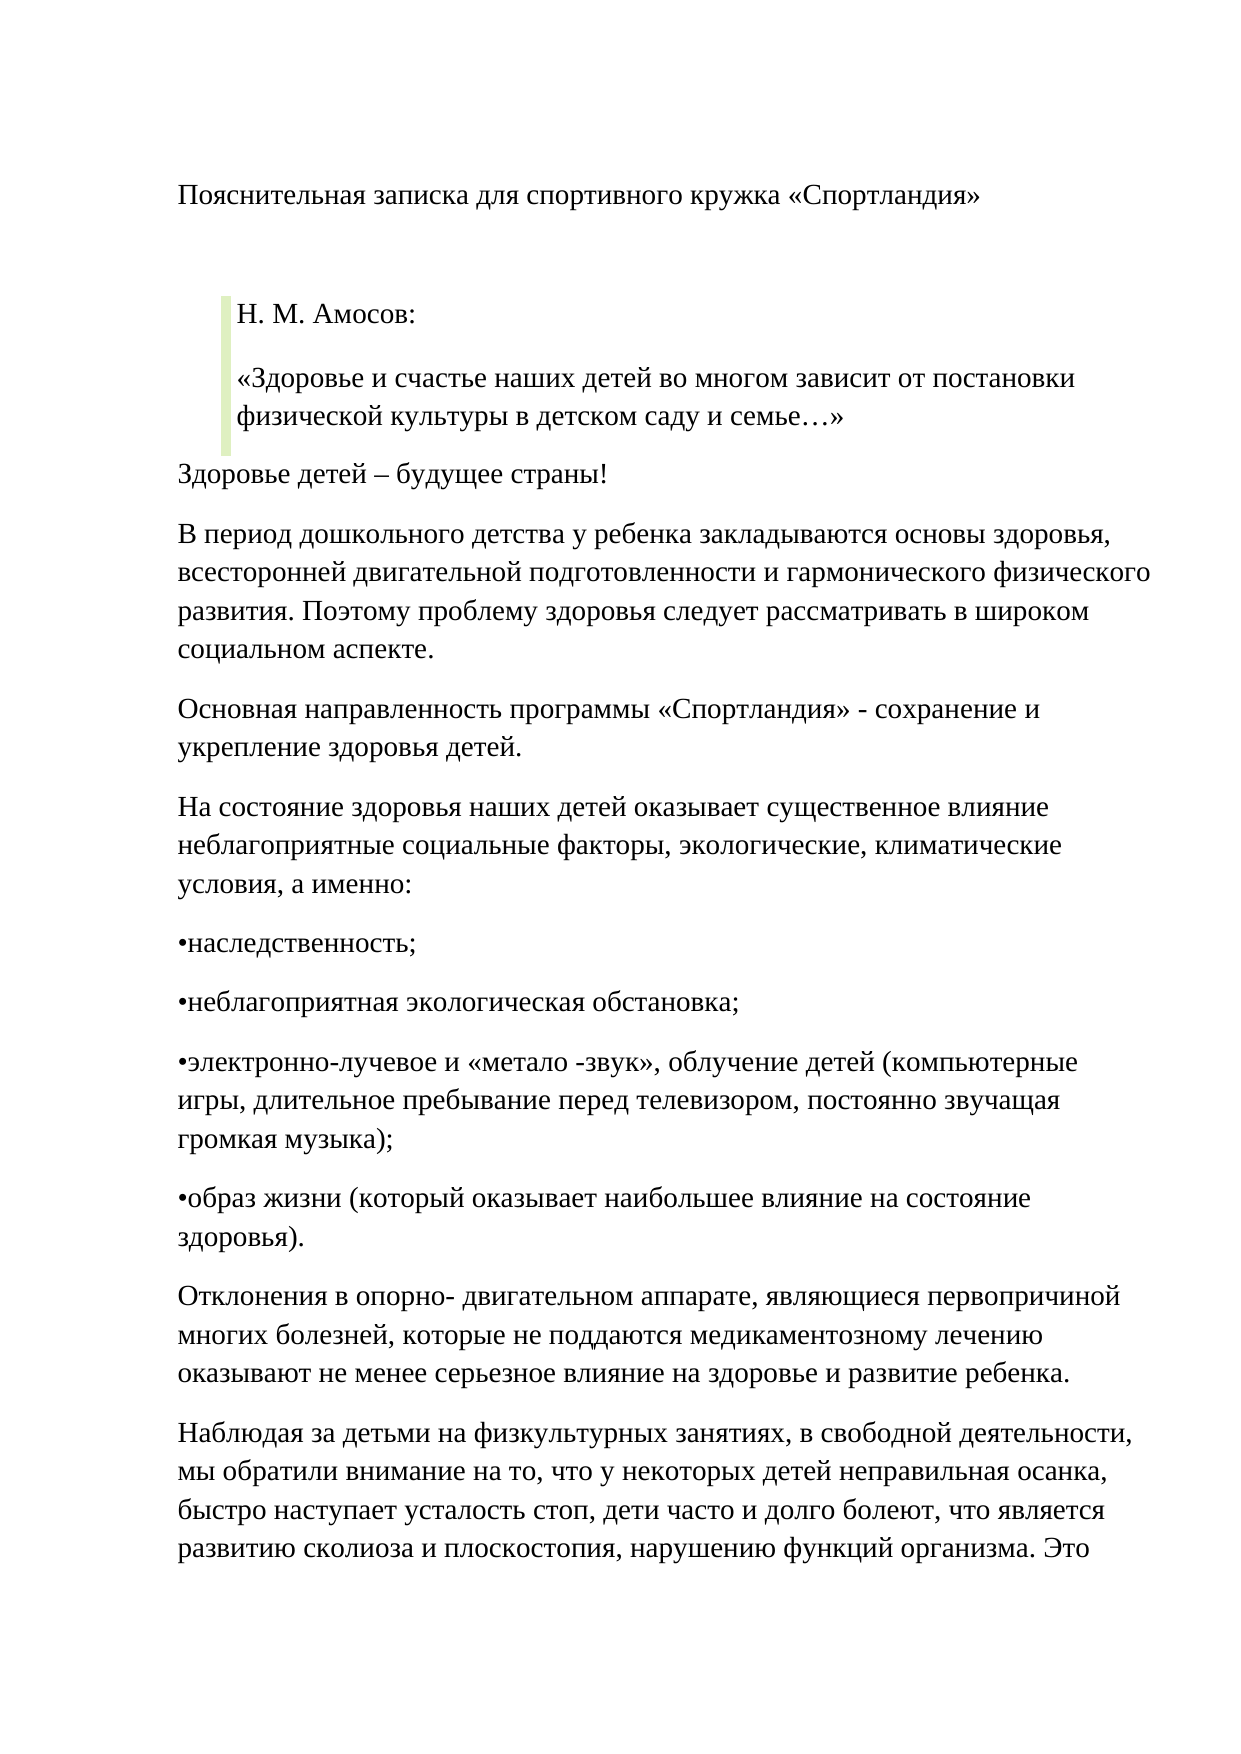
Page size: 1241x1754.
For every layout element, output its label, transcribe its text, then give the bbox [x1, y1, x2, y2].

table_header Н. М. Амосов: [231, 296, 1103, 360]
text •неблагоприятная экологическая обстановка; [177, 984, 1152, 1018]
text В период дошкольного детства у ребенка закладываются основы здоровья, всесторонней двигательной подготовленности и гармонического физического развития. Поэтому проблему здоровья следует рассматривать в широком социальном аспекте. [177, 516, 1152, 665]
text •образ жизни (который оказывает наибольшее влияние на состояние здоровья). [177, 1180, 1152, 1252]
text Пояснительная записка для спортивного кружка «Спортландия» [177, 177, 1152, 211]
text •электронно-лучевое и «метало -звук», облучение детей (компьютерные игры, длительное пребывание перед телевизором, постоянно звучащая громкая музыка); [177, 1044, 1152, 1154]
text •наследственность; [177, 925, 1152, 959]
table_cell «Здоровье и счастье наших детей во многом зависит от постановки физической культуры в детском саду и семье…» [231, 360, 1103, 456]
text На состояние здоровья наших детей оказывает существенное влияние неблагоприятные социальные факторы, экологические, климатические условия, а именно: [177, 789, 1152, 899]
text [177, 1415, 1152, 1564]
text Здоровье детей – будущее страны! [177, 456, 1152, 490]
text Отклонения в опорно- двигательном аппарате, являющиеся первопричиной многих болезней, которые не поддаются медикаментозному лечению оказывают не менее серьезное влияние на здоровье и развитие ребенка. [177, 1278, 1152, 1389]
text Основная направленность программы «Спортландия» - сохранение и укрепление здоровья детей. [177, 691, 1152, 763]
